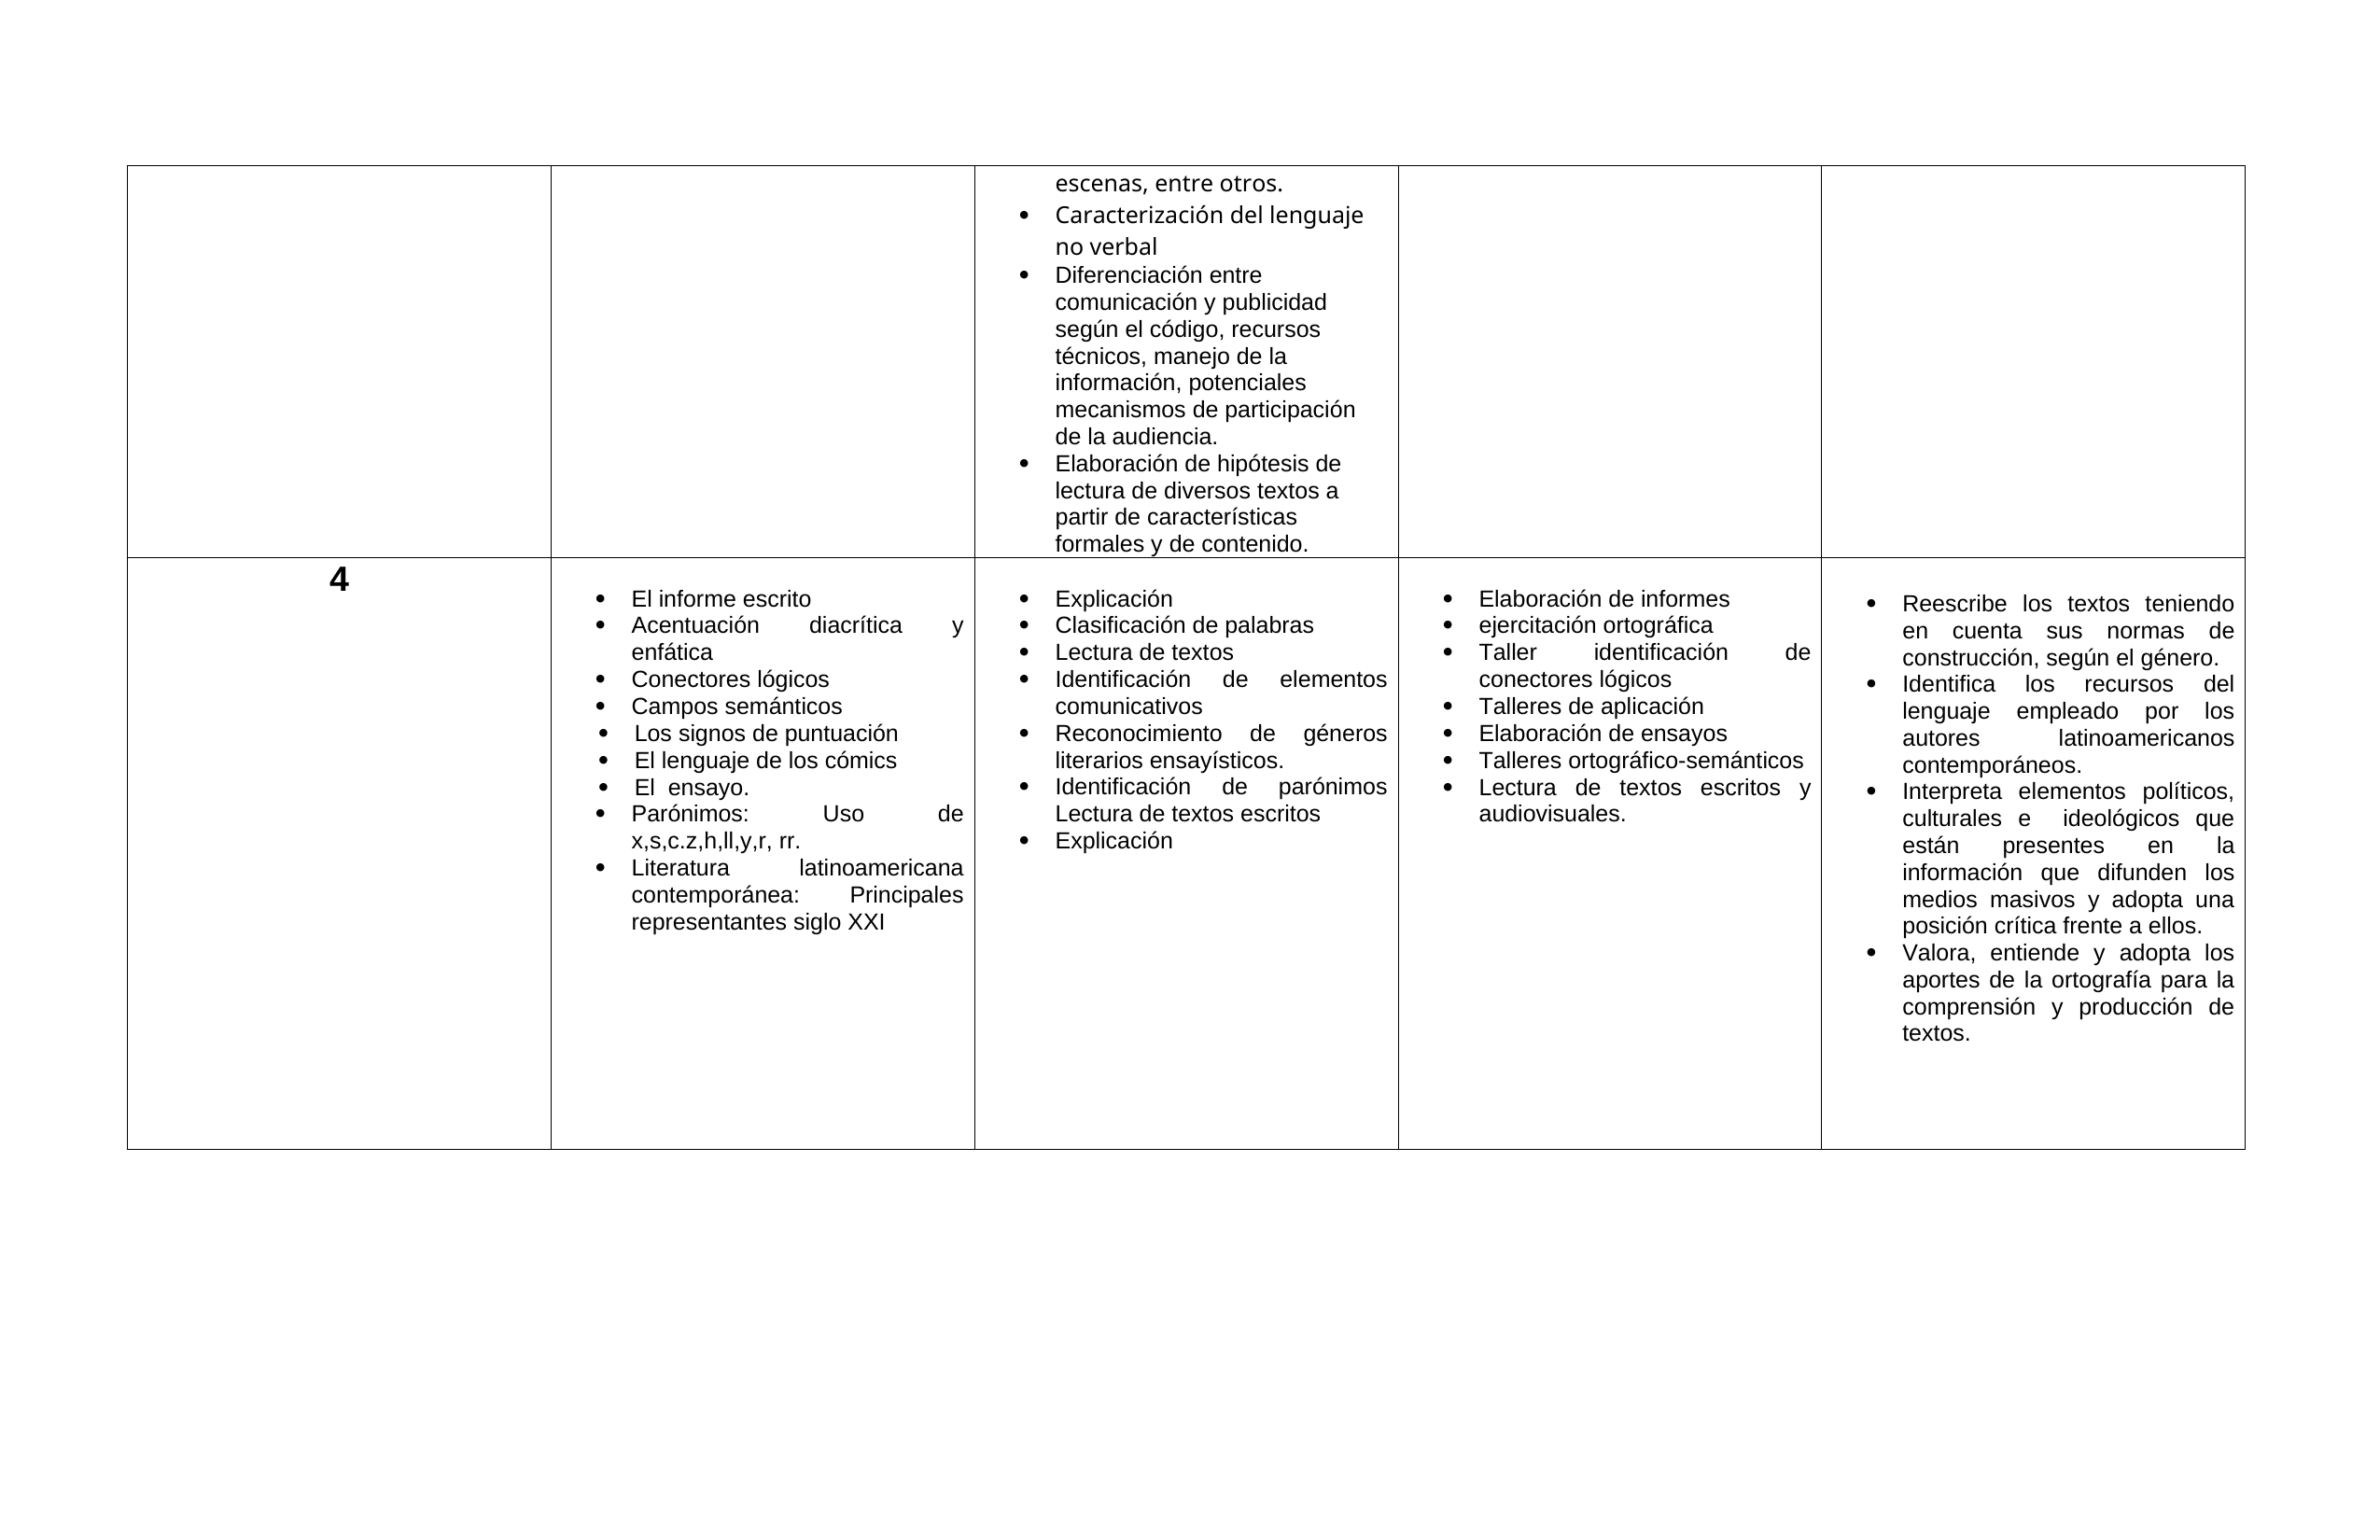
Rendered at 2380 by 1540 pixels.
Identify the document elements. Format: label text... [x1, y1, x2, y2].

table_cell Reescribe los textos teniendo en cuenta sus normas de construcción, según el género. Identifica los recursos del lenguaje empleado por los autores latinoamericanos contemporáneos. Interpreta elementos políticos, culturales e ideológicos que están presentes en la información que difunden los medios masivos y adopta una posición crítica frente a ellos. Valora, entiende y adopta los aportes de la ortografía para la comprensión y producción de textos. [1822, 558, 2245, 1149]
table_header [1822, 166, 2245, 557]
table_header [552, 166, 974, 557]
table_header 3 [128, 166, 551, 557]
table_cell El informe escrito Acentuación diacrítica y enfática Conectores lógicos Campos semánticos Los signos de puntuación El lenguaje de los cómics El ensayo. Parónimos: Uso de x,s,c.z,h,ll,y,r, rr. Literatura latinoamericana contemporánea: Principales representantes siglo XXI [552, 558, 974, 1149]
table_cell Explicación Clasificación de palabras Lectura de textos Identificación de elementos comunicativos Reconocimiento de géneros literarios ensayísticos. Identificación de parónimos Lectura de textos escritos Explicación [975, 558, 1398, 1149]
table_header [975, 166, 1398, 557]
table_cell Elaboración de informes ejercitación ortográfica Taller identificación de conectores lógicos Talleres de aplicación Elaboración de ensayos Talleres ortográfico-semánticos Lectura de textos escritos y audiovisuales. [1399, 558, 1821, 1149]
table_cell 4 [128, 558, 551, 1149]
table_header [1399, 166, 1821, 557]
